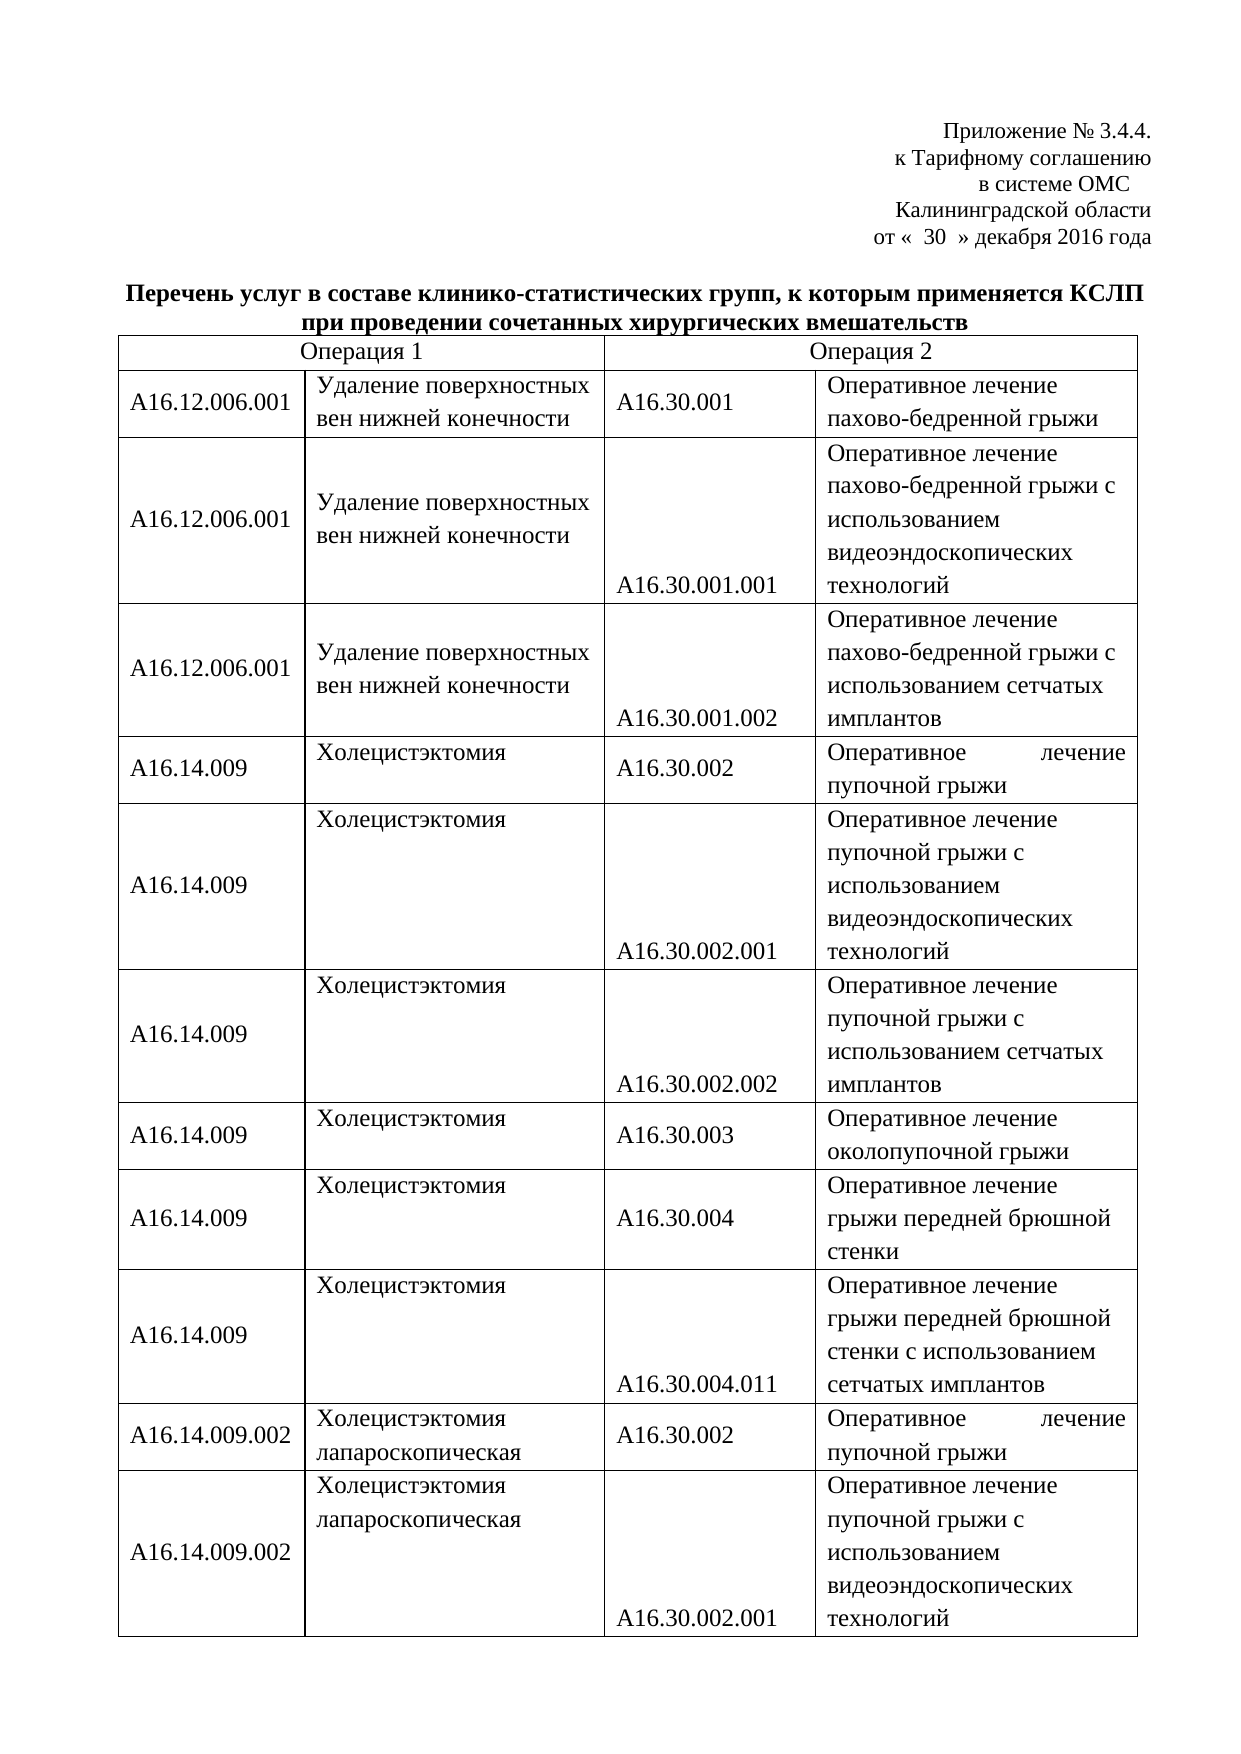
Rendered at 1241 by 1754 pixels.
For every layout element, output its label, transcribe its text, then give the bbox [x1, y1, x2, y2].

table_cell Оперативное лечение пупочной грыжи с использованием сетчатых имплантов [816, 970, 1137, 1102]
table_cell A16.14.009 [119, 1270, 304, 1402]
table_cell A16.14.009.002 [119, 1404, 304, 1469]
table_cell A16.30.001 [605, 371, 815, 437]
table_header Операция 1 [119, 336, 604, 369]
table_cell A16.30.003 [605, 1103, 815, 1169]
table_cell A16.14.009 [119, 804, 304, 969]
table_cell Оперативное лечение пупочной грыжи [816, 737, 1137, 803]
table_cell A16.30.002 [605, 1404, 815, 1469]
table_cell A16.30.002 [605, 737, 815, 803]
table_cell Оперативное лечение пахово-бедренной грыжи с использованием сетчатых имплантов [816, 604, 1137, 736]
table_cell Оперативное лечение пупочной грыжи с использованием видеоэндоскопических технологий [816, 804, 1137, 969]
table_cell Холецистэктомия [306, 1170, 604, 1269]
table_cell A16.30.001.001 [605, 438, 815, 603]
table_cell Холецистэктомия [306, 970, 604, 1102]
text в системе ОМС [118, 170, 1152, 196]
table_cell A16.30.002.001 [605, 1471, 815, 1636]
table_cell Оперативное лечение пахово-бедренной грыжи с использованием видеоэндоскопических технологий [816, 438, 1137, 603]
table_cell Оперативное лечение грыжи передней брюшной стенки [816, 1170, 1137, 1269]
text Калининградской области [118, 196, 1152, 223]
table_header Операция 2 [605, 336, 1137, 369]
table_cell A16.14.009 [119, 737, 304, 803]
table_cell Удаление поверхностных вен нижней конечности [306, 438, 604, 603]
table_cell A16.12.006.001 [119, 604, 304, 736]
table_cell Холецистэктомия [306, 737, 604, 803]
text Перечень услуг в составе клинико-статистических групп, к которым применяется КСЛП при проведении сочетанных хирургических вмешательств [118, 278, 1152, 335]
table_cell A16.14.009 [119, 1170, 304, 1269]
table_cell A16.14.009.002 [119, 1471, 304, 1636]
text от « 30 » декабря 2016 года [118, 223, 1152, 249]
table_cell A16.12.006.001 [119, 371, 304, 437]
table_cell Оперативное лечение грыжи передней брюшной стенки с использованием сетчатых имплантов [816, 1270, 1137, 1402]
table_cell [306, 1471, 604, 1636]
table_cell A16.30.002.002 [605, 970, 815, 1102]
text Приложение № 3.4.4. [118, 117, 1152, 144]
table_cell Оперативное лечение пахово-бедренной грыжи [816, 371, 1137, 437]
table_cell Холецистэктомия [306, 1103, 604, 1169]
table_cell Холецистэктомия [306, 1270, 604, 1402]
table_cell A16.14.009 [119, 1103, 304, 1169]
table_cell A16.30.004.011 [605, 1270, 815, 1402]
table_cell Оперативное лечение пупочной грыжи с использованием видеоэндоскопических технологий [816, 1471, 1137, 1636]
table_cell A16.30.002.001 [605, 804, 815, 969]
table_cell A16.14.009 [119, 970, 304, 1102]
table_cell Оперативное лечение околопупочной грыжи [816, 1103, 1137, 1169]
table_cell Оперативное лечение пупочной грыжи [816, 1404, 1137, 1469]
table_cell A16.30.004 [605, 1170, 815, 1269]
text к Тарифному соглашению [118, 144, 1152, 170]
table_cell Холецистэктомия лапароскопическая [306, 1404, 604, 1469]
table_cell A16.12.006.001 [119, 438, 304, 603]
table_cell A16.30.001.002 [605, 604, 815, 736]
table_cell Удаление поверхностных вен нижней конечности [306, 371, 604, 437]
table_cell Удаление поверхностных вен нижней конечности [306, 604, 604, 736]
table_cell Холецистэктомия [306, 804, 604, 969]
